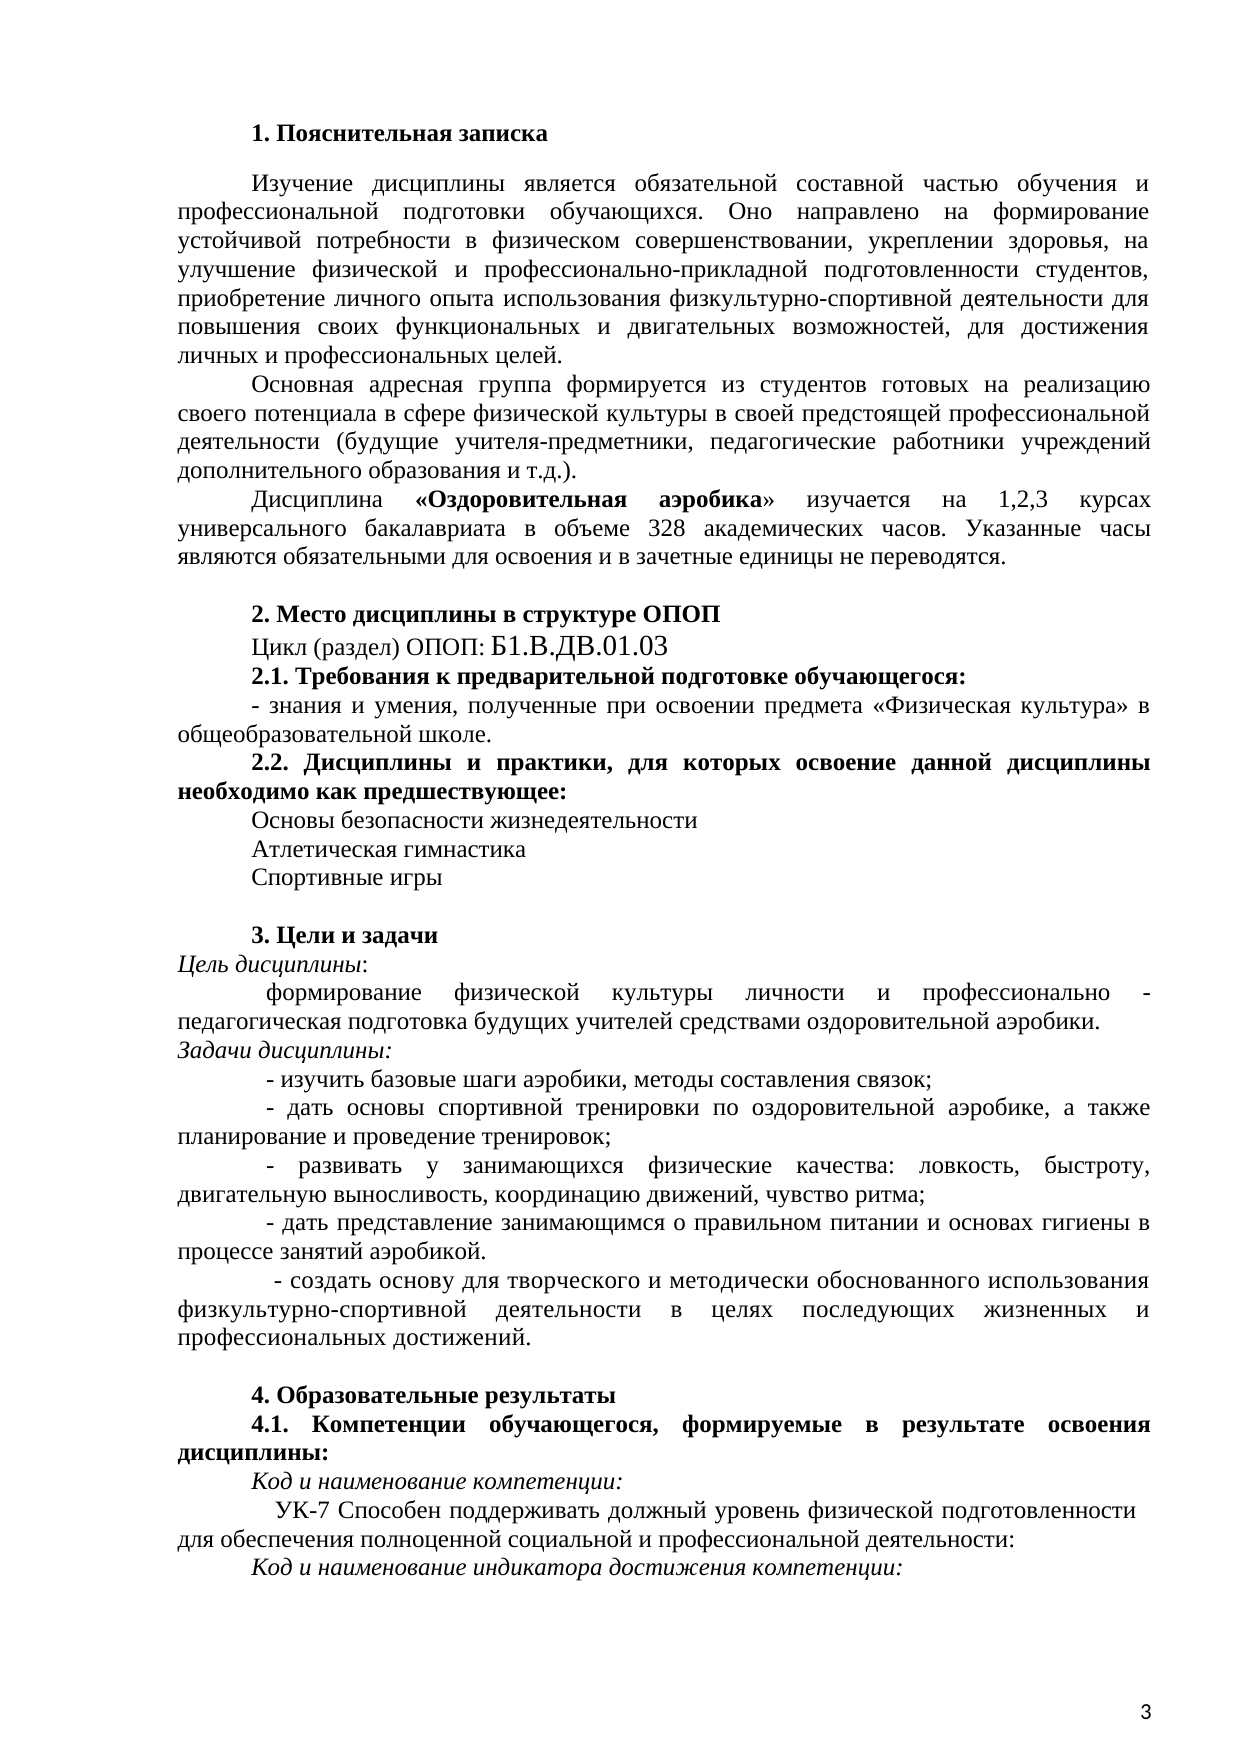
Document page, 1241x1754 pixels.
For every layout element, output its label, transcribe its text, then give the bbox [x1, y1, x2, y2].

text формирование физической культуры личности и профессионально - педагогическая подготовка будущих учителей средствами оздоровительной аэробики. [177, 977, 1152, 1035]
text 4. Образовательные результаты [177, 1380, 1152, 1409]
text - создать основу для творческого и методически обоснованного использования физкультурно-спортивной деятельности в целях последующих жизненных и профессиональных достижений. [177, 1265, 1152, 1351]
text 3. Цели и задачи [177, 920, 1152, 949]
text Код и наименование индикатора достижения компетенции: [177, 1552, 1138, 1581]
text Основы безопасности жизнедеятельности [177, 805, 1152, 834]
text Цикл (раздел) ОПОП: Б1.В.ДВ.01.03 [177, 628, 1152, 661]
text Дисциплина «Оздоровительная аэробика» изучается на 1,2,3 курсах универсального бакалавриата в объеме 328 академических часов. Указанные часы являются обязательными для освоения и в зачетные единицы не переводятся. [177, 484, 1152, 570]
text - развивать у занимающихся физические качества: ловкость, быстроту, двигательную выносливость, координацию движений, чувство ритма; [177, 1150, 1152, 1207]
text Цель дисциплины: [177, 949, 1152, 977]
text Задачи дисциплины: [177, 1035, 1152, 1064]
text Атлетическая гимнастика [177, 834, 1152, 862]
text 2.1. Требования к предварительной подготовке обучающегося: [177, 661, 1152, 690]
text - изучить базовые шаги аэробики, методы составления связок; [177, 1064, 1152, 1092]
text - дать представление занимающимся о правильном питании и основах гигиены в процессе занятий аэробикой. [177, 1207, 1152, 1265]
text Спортивные игры [177, 862, 1152, 891]
text 1. Пояснительная записка [177, 118, 1152, 147]
text 2.2. Дисциплины и практики, для которых освоение данной дисциплины необходимо как предшествующее: [177, 747, 1152, 805]
text - дать основы спортивной тренировки по оздоровительной аэробике, а также планирование и проведение тренировок; [177, 1092, 1152, 1150]
text 4.1. Компетенции обучающегося, формируемые в результате освоения дисциплины: [177, 1409, 1152, 1466]
text УК-7 Способен поддерживать должный уровень физической подготовленности для обеспечения полноценной социальной и профессиональной деятельности: [177, 1495, 1138, 1552]
text - знания и умения, полученные при освоении предмета «Физическая культура» в общеобразовательной школе. [177, 690, 1152, 747]
text Код и наименование компетенции: [177, 1466, 1138, 1495]
text Изучение дисциплины является обязательной составной частью обучения и профессиональной подготовки обучающихся. Оно направлено на формирование устойчивой потребности в физическом совершенствовании, укреплении здоровья, на улучшение физической и профессионально-прикладной подготовленности студентов, приобретение личного опыта использования физкультурно-спортивной деятельности для повышения своих функциональных и двигательных возможностей, для достижения личных и профессиональных целей. [177, 168, 1149, 369]
text Основная адресная группа формируется из студентов готовых на реализацию своего потенциала в сфере физической культуры в своей предстоящей профессиональной деятельности (будущие учителя-предметники, педагогические работники учреждений дополнительного образования и т.д.). [177, 369, 1152, 484]
text 2. Место дисциплины в структуре ОПОП [177, 599, 1152, 628]
